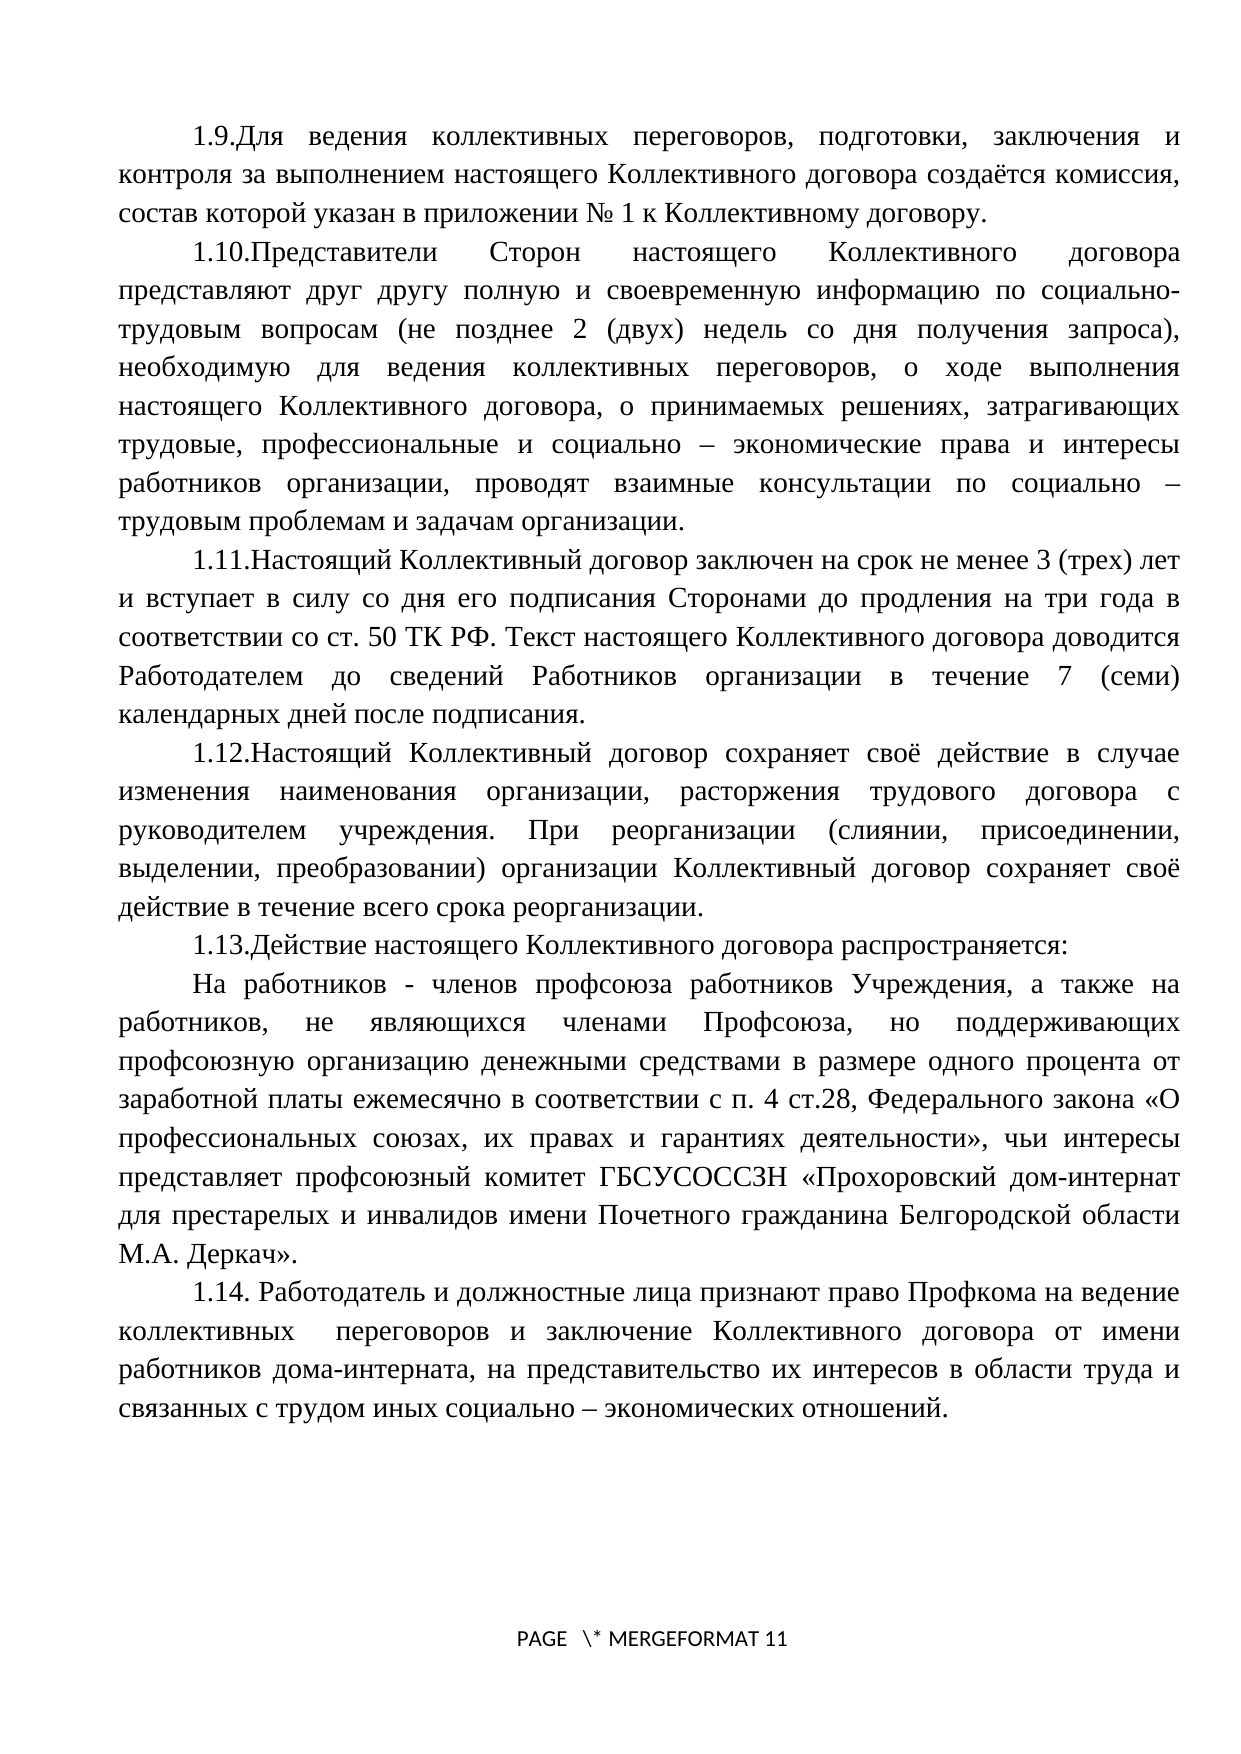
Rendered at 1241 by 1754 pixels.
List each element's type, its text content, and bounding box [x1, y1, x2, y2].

text 1.10.Представители Сторон настоящего Коллективного договора представляют друг другу полную и своевременную информацию по социально- трудовым вопросам (не позднее 2 (двух) недель со дня получения запроса), необходимую для ведения коллективных переговоров, о ходе выполнения настоящего Коллективного договора, о принимаемых решениях, затрагивающих трудовые, профессиональные и социально – экономические права и интересы работников организации, проводят взаимные консультации по социально – трудовым проблемам и задачам организации. [118, 234, 1181, 537]
text 1.12.Настоящий Коллективный договор сохраняет своё действие в случае изменения наименования организации, расторжения трудового договора с руководителем учреждения. При реорганизации (слиянии, присоединении, выделении, преобразовании) организации Коллективный договор сохраняет своё действие в течение всего срока реорганизации. [118, 735, 1181, 922]
text 1.14. Работодатель и должностные лица признают право Профкома на ведение коллективных переговоров и заключение Коллективного договора от имени работников дома-интерната, на представительство их интересов в области труда и связанных с трудом иных социально – экономических отношений. [118, 1274, 1181, 1423]
text 1.9.Для ведения коллективных переговоров, подготовки, заключения и контроля за выполнением настоящего Коллективного договора создаётся комиссия, состав которой указан в приложении № 1 к Коллективному договору. [118, 118, 1181, 229]
text На работников - членов профсоюза работников Учреждения, а также на работников, не являющихся членами Профсоюза, но поддерживающих профсоюзную организацию денежными средствами в размере одного процента от заработной платы ежемесячно в соответствии с п. 4 ст.28, Федерального закона «О профессиональных союзах, их правах и гарантиях деятельности», чьи интересы представляет профсоюзный комитет ГБСУСОССЗН «Прохоровский дом-интернат для престарелых и инвалидов имени Почетного гражданина Белгородской области М.А. Деркач». [118, 966, 1181, 1269]
text 1.13.Действие настоящего Коллективного договора распространяется: [118, 927, 1181, 961]
text 1.11.Настоящий Коллективный договор заключен на срок не менее 3 (трех) лет и вступает в силу со дня его подписания Сторонами до продления на три года в соответствии со ст. 50 ТК РФ. Текст настоящего Коллективного договора доводится Работодателем до сведений Работников организации в течение 7 (семи) календарных дней после подписания. [118, 542, 1181, 730]
